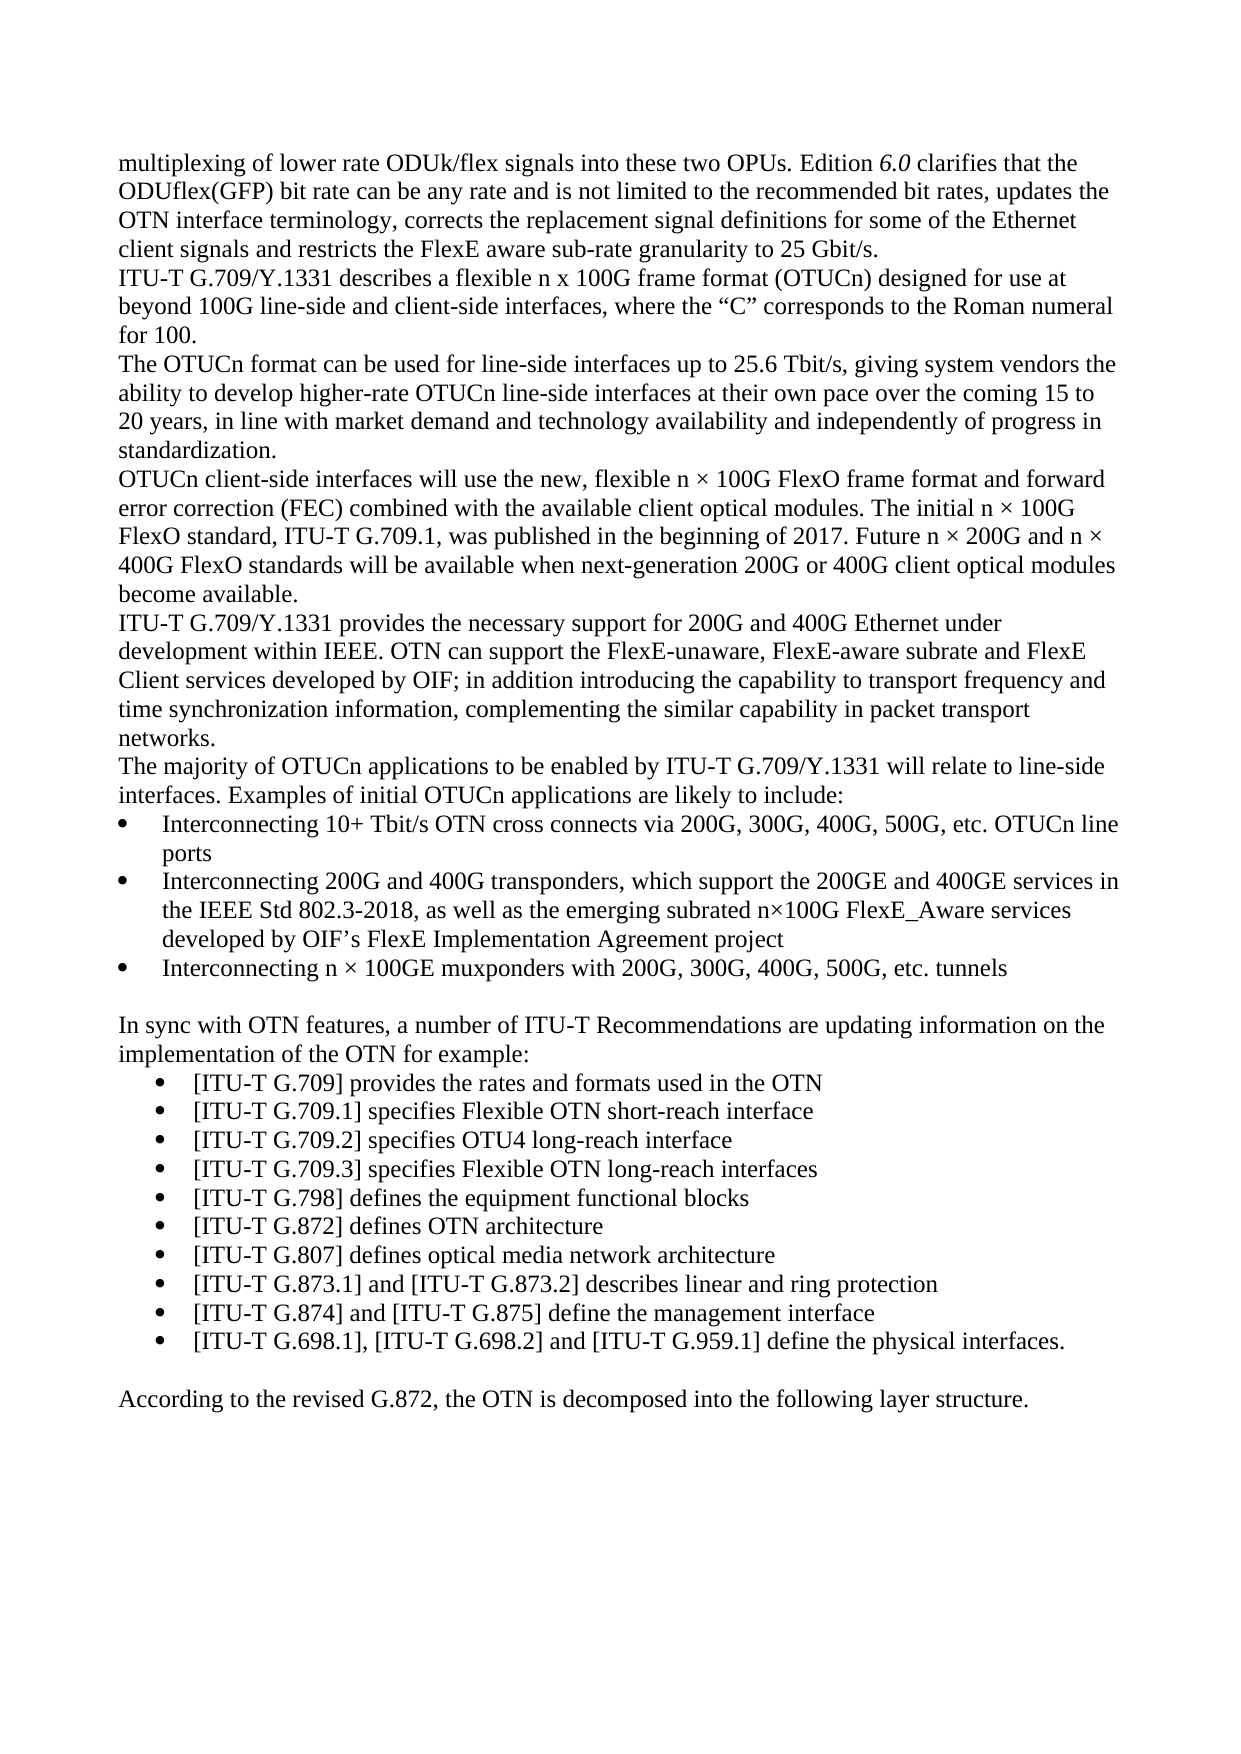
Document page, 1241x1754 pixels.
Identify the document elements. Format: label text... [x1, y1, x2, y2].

list [ITU-T G.874] and [ITU-T G.875] define the management interface [156, 1298, 1122, 1326]
list Interconnecting n × 100GE muxponders with 200G, 300G, 400G, 500G, etc. tunnels [118, 953, 1122, 981]
text ITU-T G.709/Y.1331 provides the necessary support for 200G and 400G Ethernet under development within IEEE. OTN can support the FlexE-unaware, FlexE-aware subrate and FlexE Client services developed by OIF; in addition introducing the capability to transport frequency and time synchronization information, complementing the similar capability in packet transport networks. [118, 608, 1122, 751]
list [ITU-T G.873.1] and [ITU-T G.873.2] describes linear and ring protection [156, 1269, 1122, 1298]
list Interconnecting 10+ Tbit/s OTN cross connects via 200G, 300G, 400G, 500G, etc. OTUCn line ports [118, 809, 1122, 866]
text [118, 148, 1122, 263]
list [ITU-T G.872] defines OTN architecture [156, 1211, 1122, 1240]
text In sync with OTN features, a number of ITU-T Recommendations are updating information on the implementation of the OTN for example: [118, 1010, 1122, 1068]
list [ITU-T G.709.1] specifies Flexible OTN short-reach interface [156, 1096, 1122, 1125]
list [ITU-T G.807] defines optical media network architecture [156, 1240, 1122, 1269]
list [ITU-T G.709.2] specifies OTU4 long-reach interface [156, 1125, 1122, 1154]
list [ITU-T G.709] provides the rates and formats used in the OTN [156, 1068, 1122, 1096]
list [ITU-T G.698.1], [ITU-T G.698.2] and [ITU-T G.959.1] define the physical interfaces. [156, 1326, 1122, 1355]
list [ITU-T G.798] defines the equipment functional blocks [156, 1183, 1122, 1211]
text ITU-T G.709/Y.1331 describes a flexible n x 100G frame format (OTUCn) designed for use at beyond 100G line-side and client-side interfaces, where the “C” corresponds to the Roman numeral for 100. [118, 263, 1122, 349]
list [ITU-T G.709.3] specifies Flexible OTN long-reach interfaces [156, 1154, 1122, 1183]
list Interconnecting 200G and 400G transponders, which support the 200GE and 400GE services in the IEEE Std 802.3-2018, as well as the emerging subrated n×100G FlexE_Aware services developed by OIF’s FlexE Implementation Agreement project [118, 866, 1122, 953]
text OTUCn client-side interfaces will use the new, flexible n × 100G FlexO frame format and forward error correction (FEC) combined with the available client optical modules. The initial n × 100G FlexO standard, ITU-T G.709.1, was published in the beginning of 2017. Future n × 200G and n × 400G FlexO standards will be available when next-generation 200G or 400G client optical modules become available. [118, 464, 1122, 608]
text According to the revised G.872, the OTN is decomposed into the following layer structure. [118, 1384, 1122, 1413]
text The majority of OTUCn applications to be enabled by ITU-T G.709/Y.1331 will relate to line-side interfaces. Examples of initial OTUCn applications are likely to include: [118, 751, 1122, 809]
text The OTUCn format can be used for line-side interfaces up to 25.6 Tbit/s, giving system vendors the ability to develop higher-rate OTUCn line-side interfaces at their own pace over the coming 15 to 20 years, in line with market demand and technology availability and independently of progress in standardization. [118, 349, 1122, 464]
